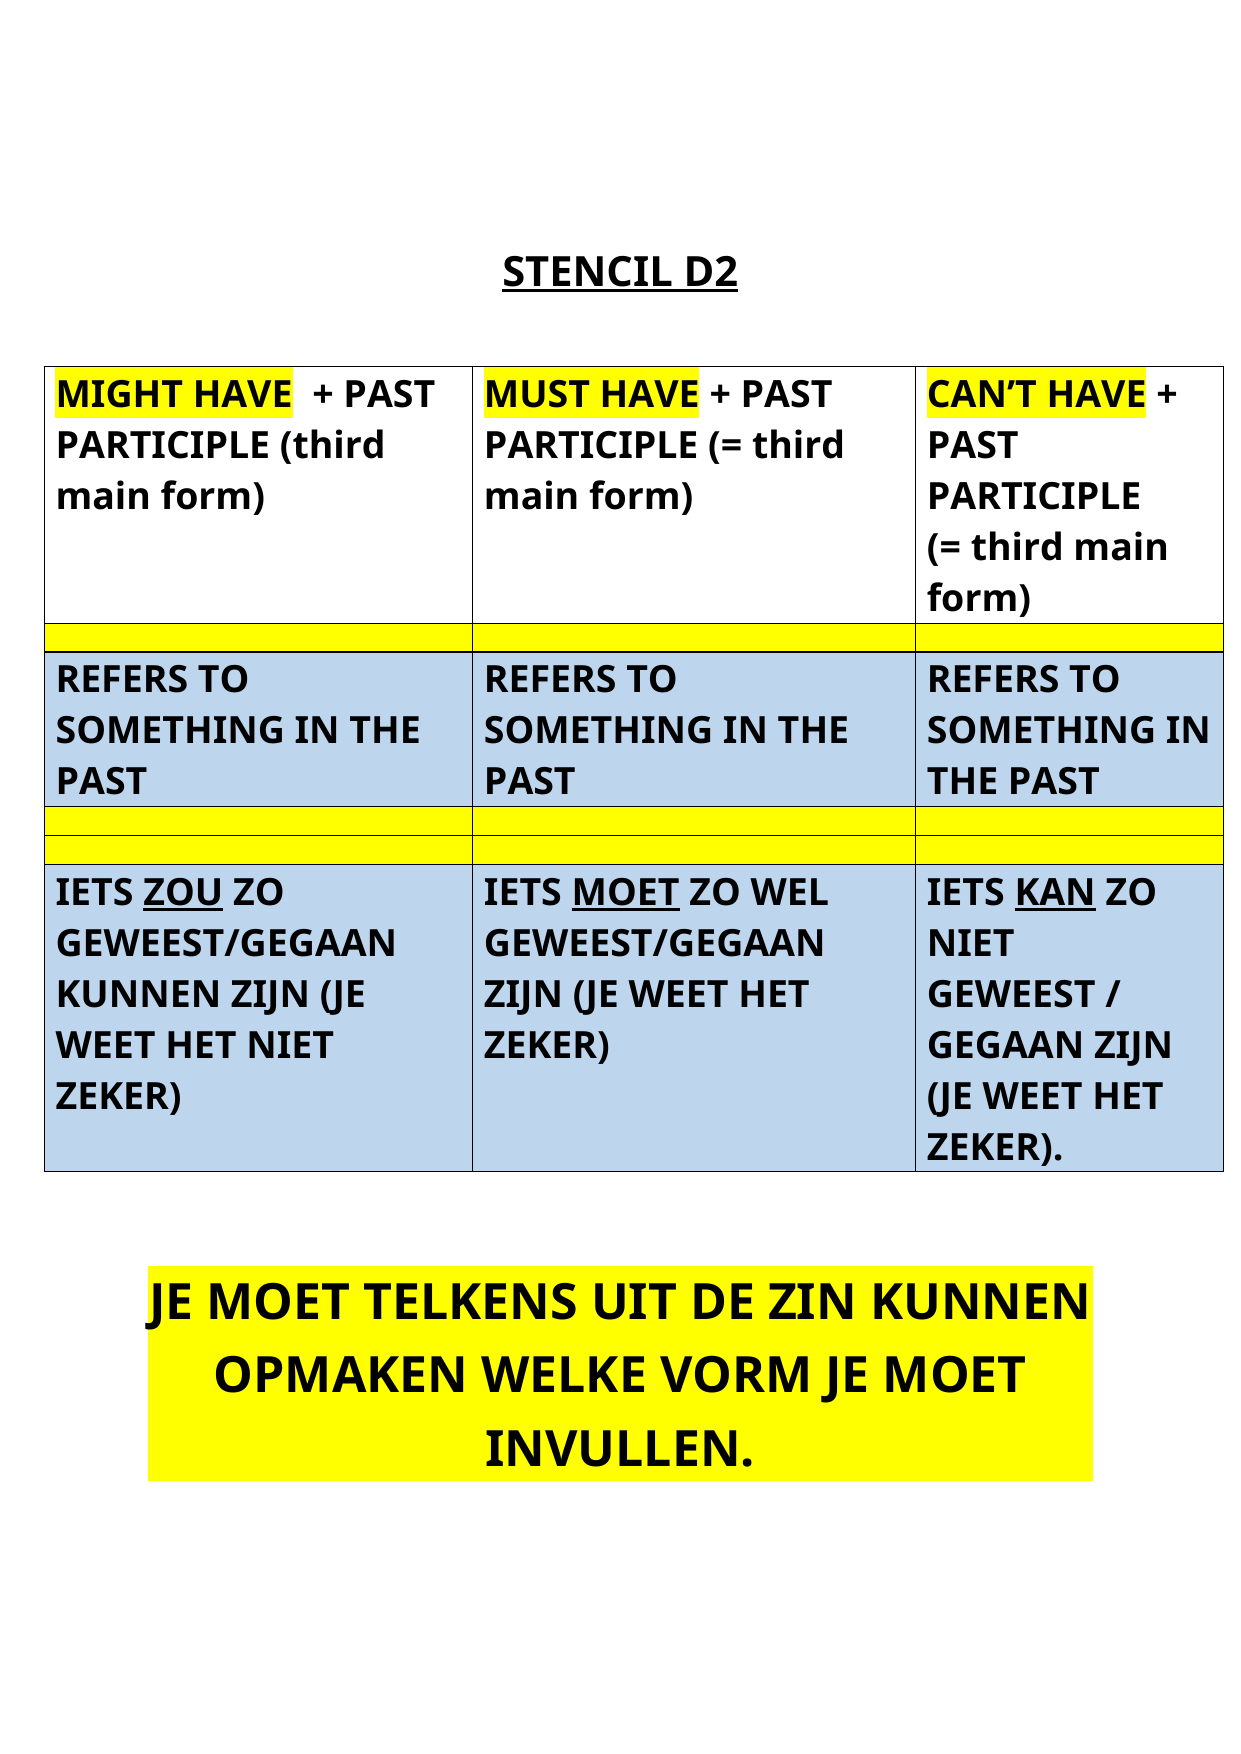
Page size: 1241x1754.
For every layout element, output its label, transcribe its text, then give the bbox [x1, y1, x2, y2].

table_cell IETS KAN ZO NIET GEWEEST / GEGAAN ZIJN (JE WEET HET ZEKER). [916, 865, 1223, 1171]
table_cell [45, 624, 472, 651]
table_cell [473, 624, 915, 651]
table_cell [916, 624, 1223, 651]
table_cell REFERS TO SOMETHING IN THE PAST [916, 653, 1223, 806]
text STENCIL D2 [148, 241, 1093, 298]
table_cell [916, 836, 1223, 864]
table_header MUST HAVE + PAST PARTICIPLE (= third main form) [473, 367, 915, 622]
table_cell [473, 836, 915, 864]
text JE MOET TELKENS UIT DE ZIN KUNNEN OPMAKEN WELKE VORM JE MOET INVULLEN. [148, 1266, 1093, 1481]
table_header MIGHT HAVE + PAST PARTICIPLE (third main form) [45, 367, 472, 622]
table_cell IETS ZOU ZO GEWEEST/GEGAAN KUNNEN ZIJN (JE WEET HET NIET ZEKER) [45, 865, 472, 1171]
table_cell [916, 807, 1223, 835]
table_cell [473, 807, 915, 835]
table_cell REFERS TO SOMETHING IN THE PAST [45, 653, 472, 806]
table_cell REFERS TO SOMETHING IN THE PAST [473, 653, 915, 806]
table_cell [45, 807, 472, 835]
table_header CAN’T HAVE + PAST PARTICIPLE (= third main form) [916, 367, 1223, 622]
table_cell IETS MOET ZO WEL GEWEEST/GEGAAN ZIJN (JE WEET HET ZEKER) [473, 865, 915, 1171]
table_cell [45, 836, 472, 864]
